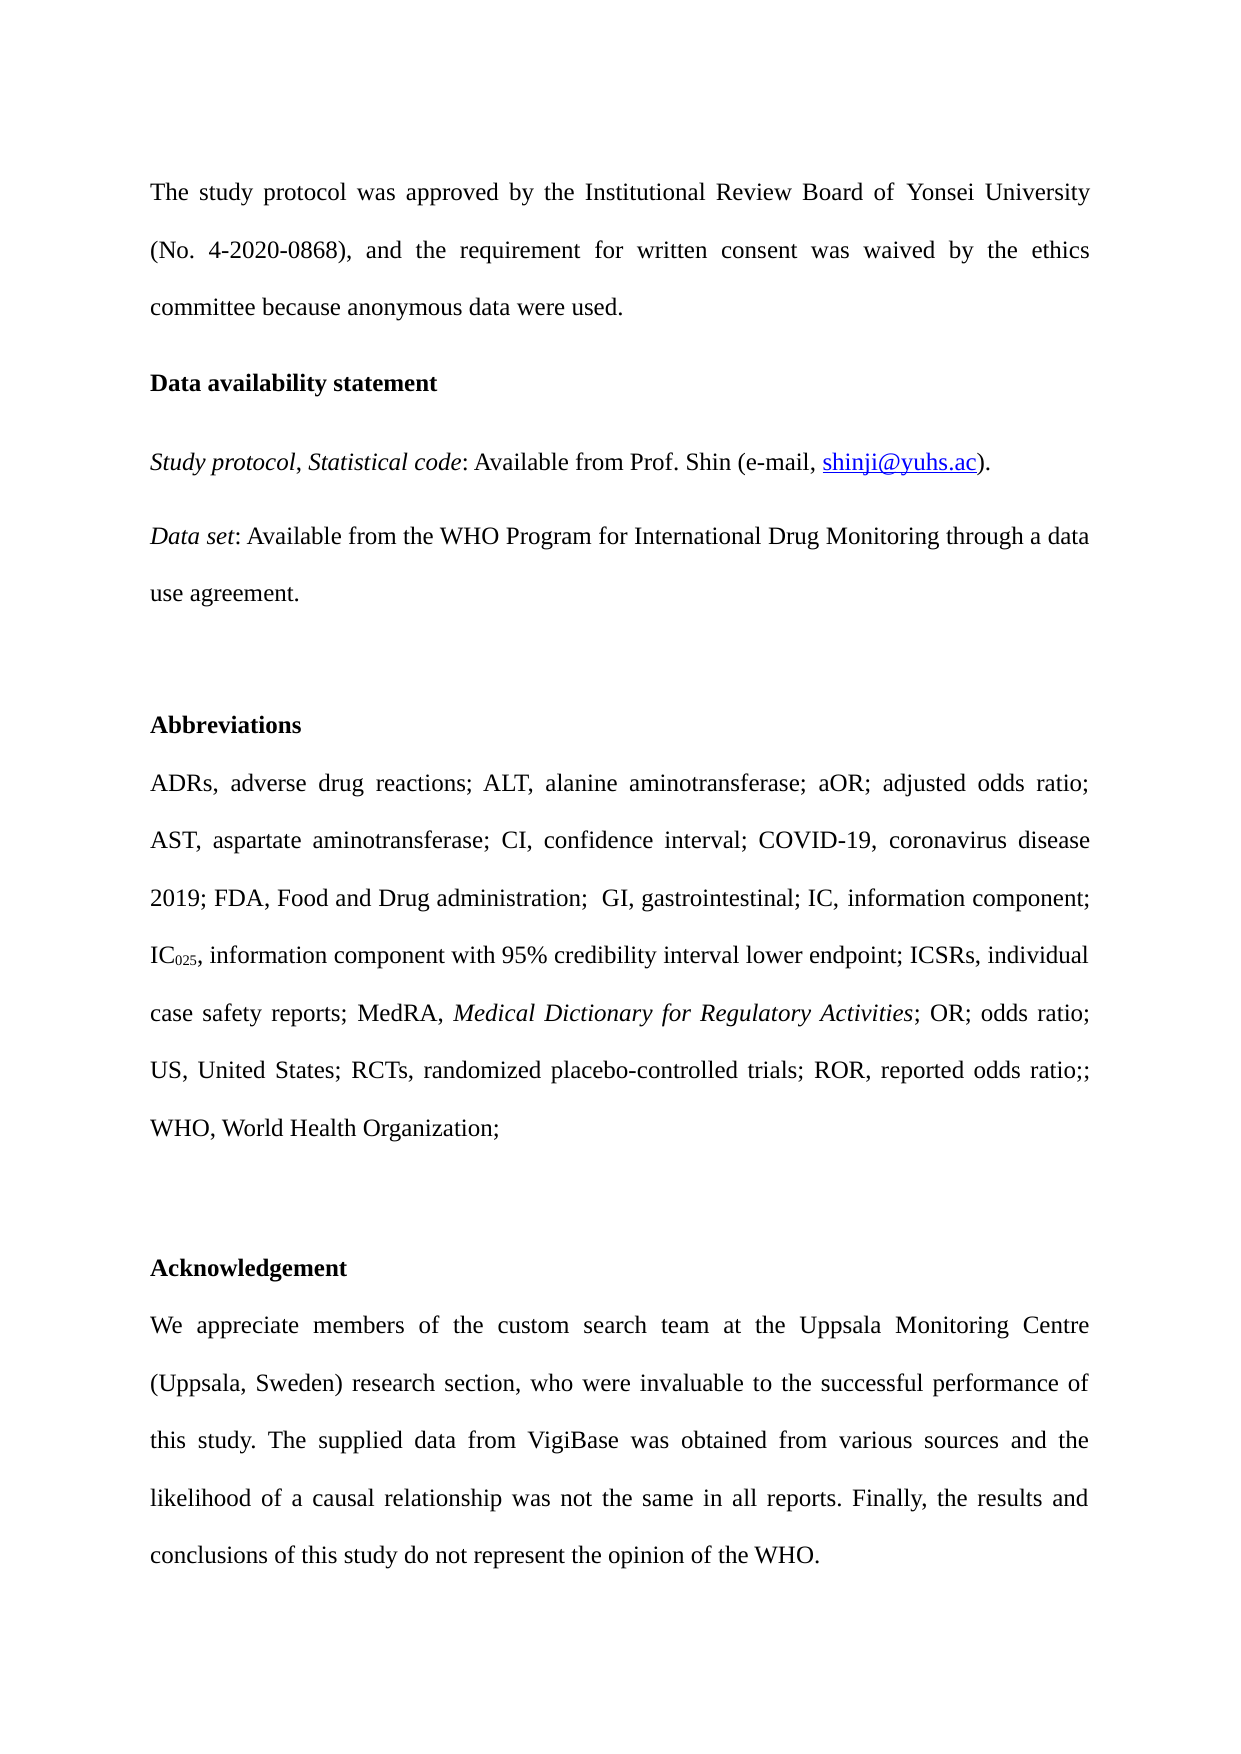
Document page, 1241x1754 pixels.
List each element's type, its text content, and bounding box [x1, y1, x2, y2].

text Data set: Available from the WHO Program for International Drug Monitoring through a data use agreement. [150, 521, 1090, 607]
text Acknowledgement [150, 1253, 1090, 1281]
text Study protocol, Statistical code: Available from Prof. Shin (e-mail, shinji@yuhs.ac). [150, 447, 1090, 476]
text ADRs, adverse drug reactions; ALT, alanine aminotransferase; aOR; adjusted odds ratio; AST, aspartate aminotransferase; CI, confidence interval; COVID-19, coronavirus disease 2019; FDA, Food and Drug administration; GI, gastrointestinal; IC, information component; IC025, information component with 95% credibility interval lower endpoint; ICSRs, individual case safety reports; MedRA, Medical Dictionary for Regulatory Activities; OR; odds ratio; US, United States; RCTs, randomized placebo-controlled trials; ROR, reported odds ratio;; WHO, World Health Organization; [150, 768, 1090, 1141]
text The study protocol was approved by the Institutional Review Board of Yonsei University (No. 4-2020-0868), and the requirement for written consent was waived by the ethics committee because anonymous data were used. [150, 177, 1090, 321]
text We appreciate members of the custom search team at the Uppsala Monitoring Centre (Uppsala, Sweden) research section, who were invaluable to the successful performance of this study. The supplied data from VigiBase was obtained from various sources and the likelihood of a causal relationship was not the same in all reports. Finally, the results and conclusions of this study do not represent the opinion of the WHO. [150, 1310, 1090, 1569]
text Data availability statement [150, 368, 1090, 397]
text Abbreviations [150, 710, 1090, 739]
